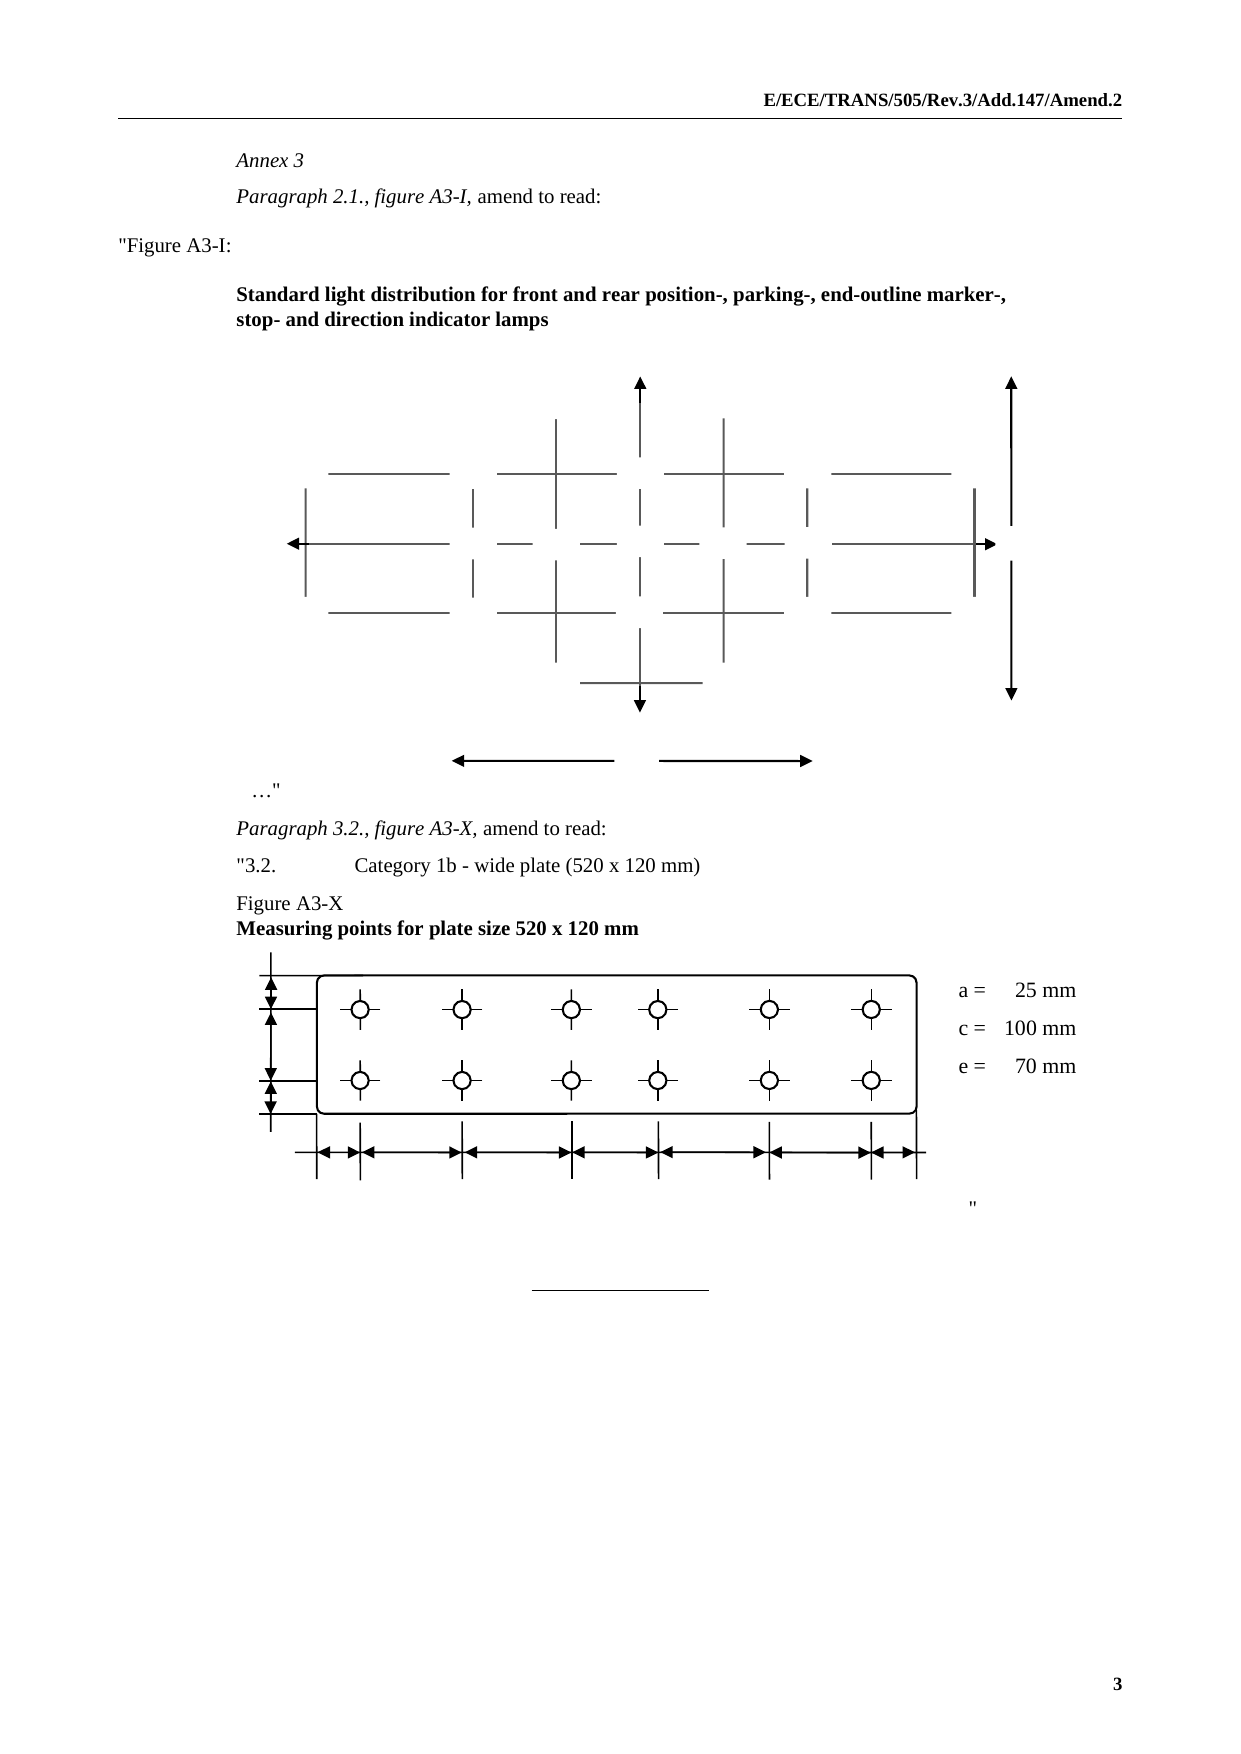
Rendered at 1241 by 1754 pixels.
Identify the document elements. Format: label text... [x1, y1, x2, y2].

subtitle "Figure A3-I: [118, 233, 1122, 257]
text Figure A3-X [236, 890, 977, 915]
text Paragraph 2.1., figure A3-I, amend to read: [236, 184, 1004, 208]
text Annex 3 [236, 148, 1004, 172]
text Measuring points for plate size 520 x 120 mm [236, 915, 977, 940]
subtitle Standard light distribution for front and rear position-, parking-, end-outline marker-, stop- and direction indicator lamps [236, 282, 1019, 331]
text "3.2. Category 1b - wide plate (520 x 120 mm) [236, 852, 977, 877]
text Paragraph 3.2., figure A3-X, amend to read: [236, 815, 977, 840]
text …" [251, 777, 1019, 802]
text " [236, 1196, 977, 1220]
